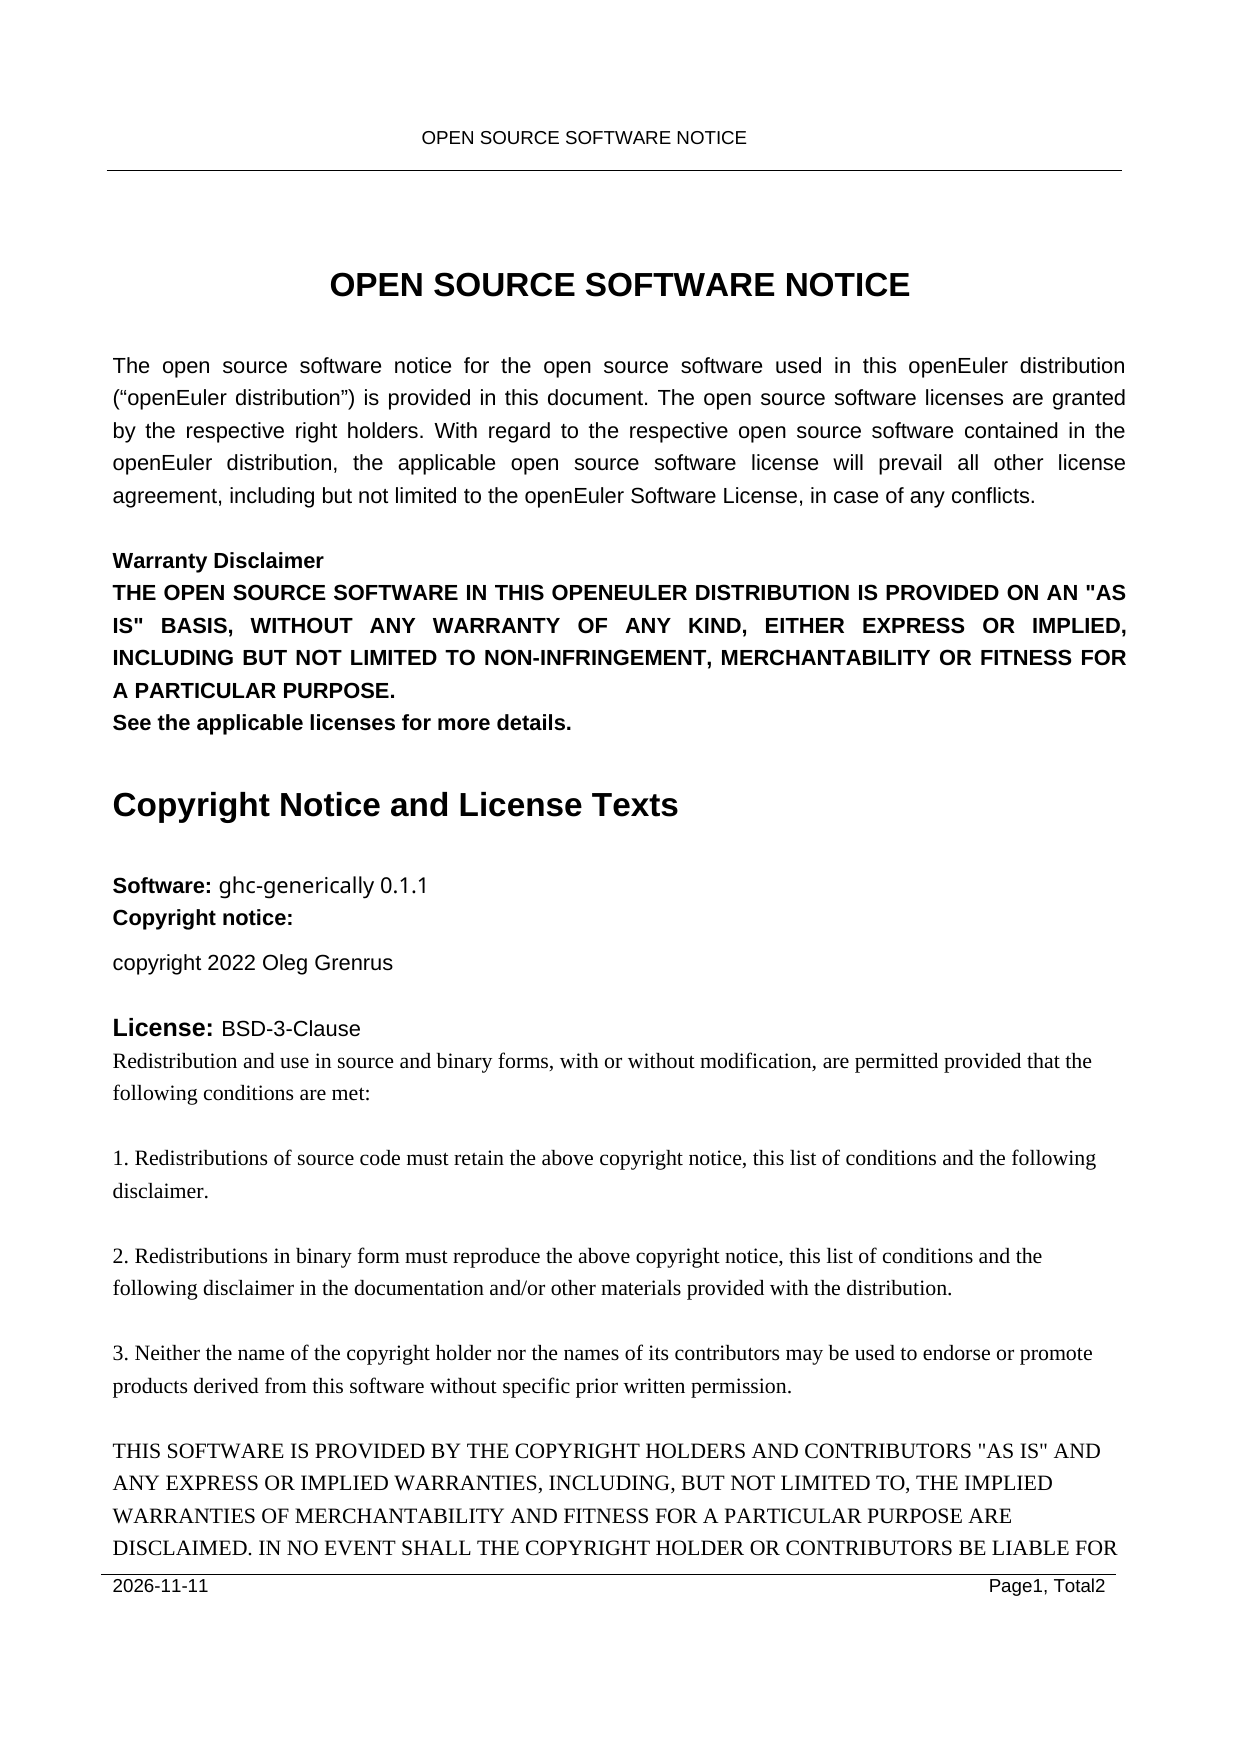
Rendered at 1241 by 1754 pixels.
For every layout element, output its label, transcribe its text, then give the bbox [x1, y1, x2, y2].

text THE OPEN SOURCE SOFTWARE IN THIS OPENEULER DISTRIBUTION IS PROVIDED ON AN "AS IS" BASIS, WITHOUT ANY WARRANTY OF ANY KIND, EITHER EXPRESS OR IMPLIED, INCLUDING BUT NOT LIMITED TO NON-INFRINGEMENT, MERCHANTABILITY OR FITNESS FOR A PARTICULAR PURPOSE. See the applicable licenses for more details. [112, 576, 1128, 739]
text Warranty Disclaimer [112, 544, 1128, 576]
text copyright 2022 Oleg Grenrus [112, 947, 1128, 1012]
text License: BSD-3-Clause [112, 1012, 1128, 1044]
text Copyright notice: [112, 901, 1128, 934]
title Software: ghc-generically 0.1.1 [112, 869, 1128, 901]
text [112, 1044, 1128, 1564]
text OPEN SOURCE SOFTWARE NOTICE [112, 251, 1128, 316]
text Copyright Notice and License Texts [112, 771, 1128, 836]
text The open source software notice for the open source software used in this openEuler distribution (“openEuler distribution”) is provided in this document. The open source software licenses are granted by the respective right holders. With regard to the respective open source software contained in the openEuler distribution, the applicable open source software license will prevail all other license agreement, including but not limited to the openEuler Software License, in case of any conflicts. [112, 349, 1128, 511]
